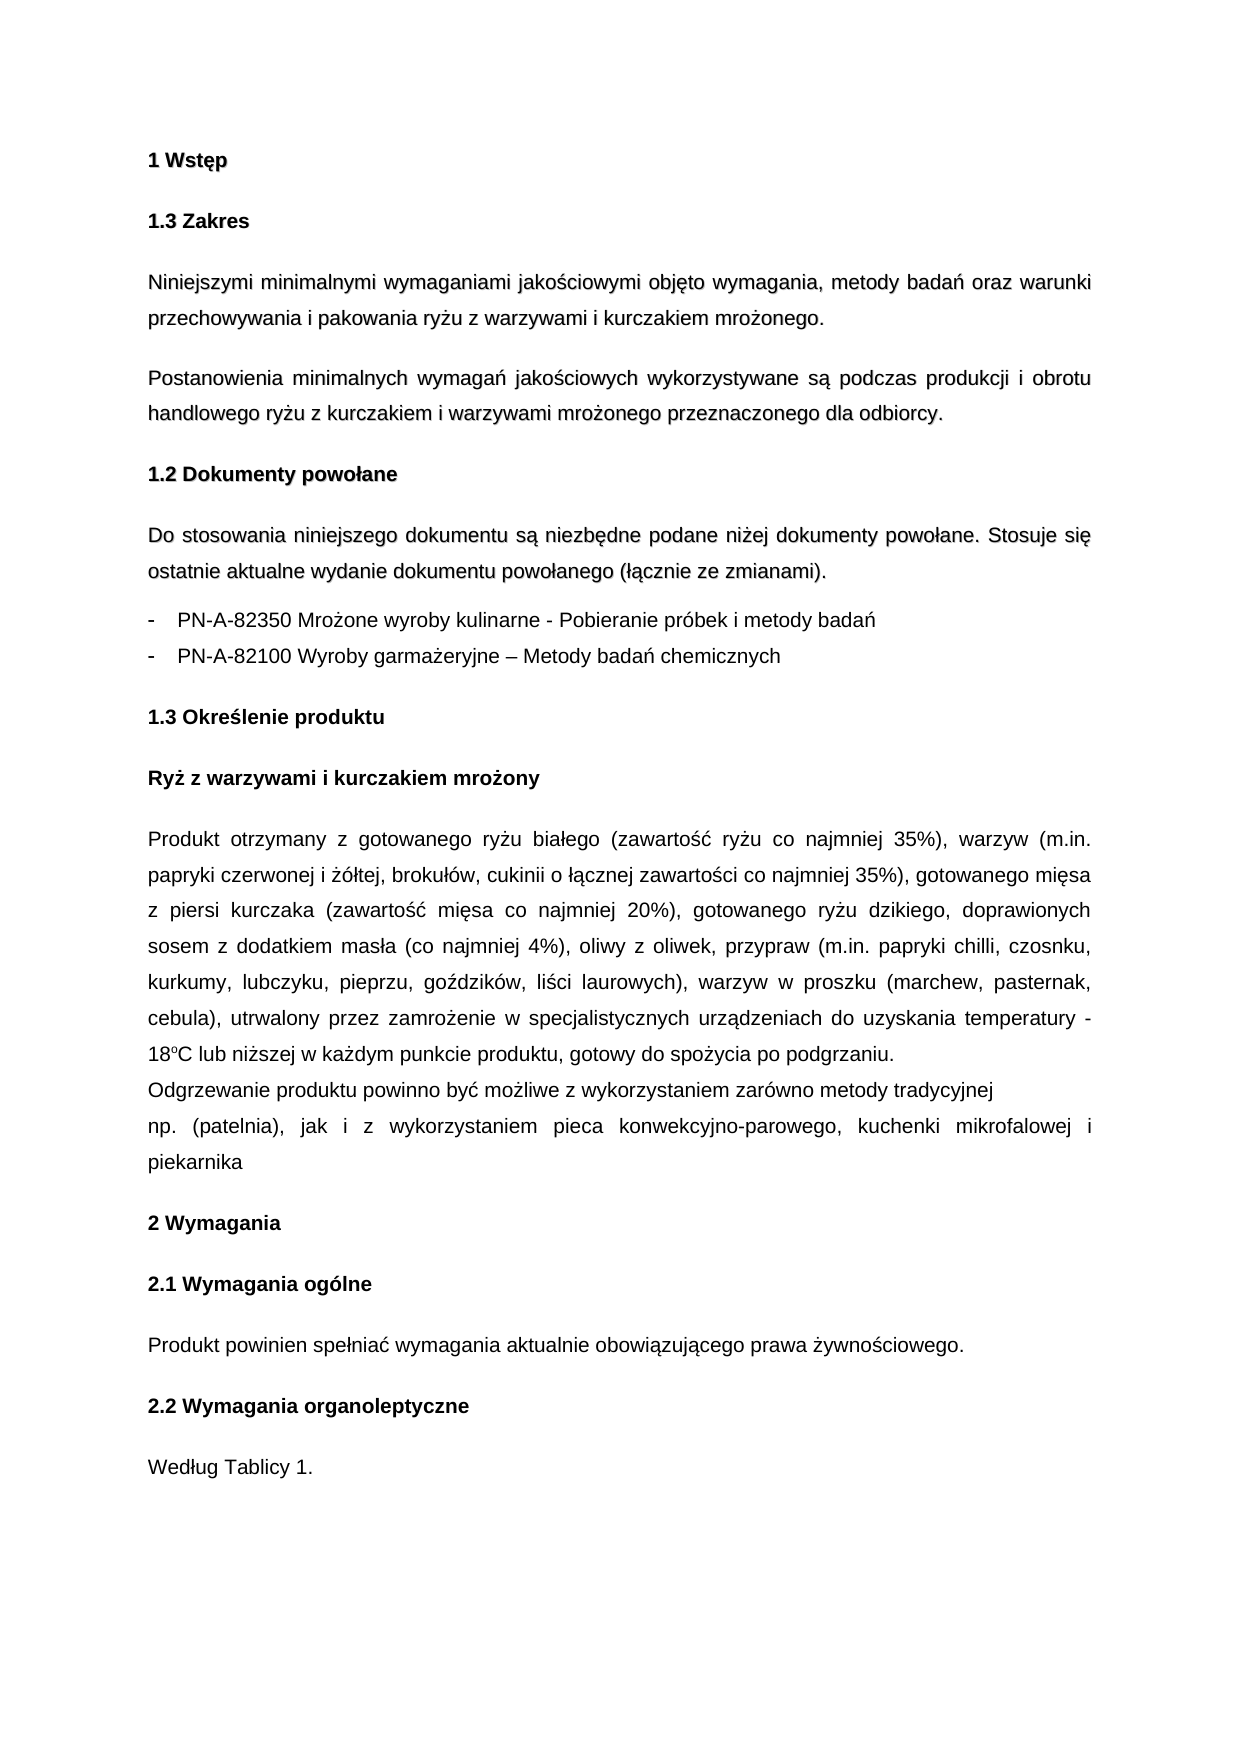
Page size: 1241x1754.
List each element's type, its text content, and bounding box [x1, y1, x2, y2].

text 2.1 Wymagania ogólne [148, 1272, 1093, 1296]
text Produkt otrzymany z gotowanego ryżu białego (zawartość ryżu co najmniej 35%), warzyw (m.in. papryki czerwonej i żółtej, brokułów, cukinii o łącznej zawartości co najmniej 35%), gotowanego mięsa z piersi kurczaka (zawartość mięsa co najmniej 20%), gotowanego ryżu dzikiego, doprawionych sosem z dodatkiem masła (co najmniej 4%), oliwy z oliwek, przypraw (m.in. papryki chilli, czosnku, kurkumy, lubczyku, pieprzu, goździków, liści laurowych), warzyw w proszku (marchew, pasternak, cebula), utrwalony przez zamrożenie w specjalistycznych urządzeniach do uzyskania temperatury -18oC lub niższej w każdym punkcie produktu, gotowy do spożycia po podgrzaniu. [148, 826, 1093, 1066]
text 2 Wymagania [148, 1211, 1093, 1235]
text 2.2 Wymagania organoleptyczne [148, 1394, 1093, 1418]
text 1.3 Określenie produktu [148, 704, 1093, 728]
list PN-A-82100 Wyroby garmażeryjne – Metody badań chemicznych [148, 643, 1093, 668]
text Postanowienia minimalnych wymagań jakościowych wykorzystywane są podczas produkcji i obrotu handlowego ryżu z kurczakiem i warzywami mrożonego przeznaczonego dla odbiorcy. [148, 365, 1093, 425]
text Produkt powinien spełniać wymagania aktualnie obowiązującego prawa żywnościowego. [148, 1333, 1093, 1357]
text Odgrzewanie produktu powinno być możliwe z wykorzystaniem zarówno metody tradycyjnej [148, 1078, 1093, 1102]
text 1.2 Dokumenty powołane [148, 462, 1093, 486]
text Według Tablicy 1. [148, 1454, 1093, 1478]
text Ryż z warzywami i kurczakiem mrożony [148, 766, 1093, 789]
text 1.3 Zakres [148, 208, 1093, 232]
text 1 Wstęp [148, 148, 1093, 172]
text Do stosowania niniejszego dokumentu są niezbędne podane niżej dokumenty powołane. Stosuje się ostatnie aktualne wydanie dokumentu powołanego (łącznie ze zmianami). [148, 523, 1093, 583]
list PN-A-82350 Mrożone wyroby kulinarne - Pobieranie próbek i metody badań [148, 607, 1093, 632]
text np. (patelnia), jak i z wykorzystaniem pieca konwekcyjno-parowego, kuchenki mikrofalowej i piekarnika [148, 1114, 1093, 1174]
text Niniejszymi minimalnymi wymaganiami jakościowymi objęto wymagania, metody badań oraz warunki przechowywania i pakowania ryżu z warzywami i kurczakiem mrożonego. [148, 269, 1093, 329]
